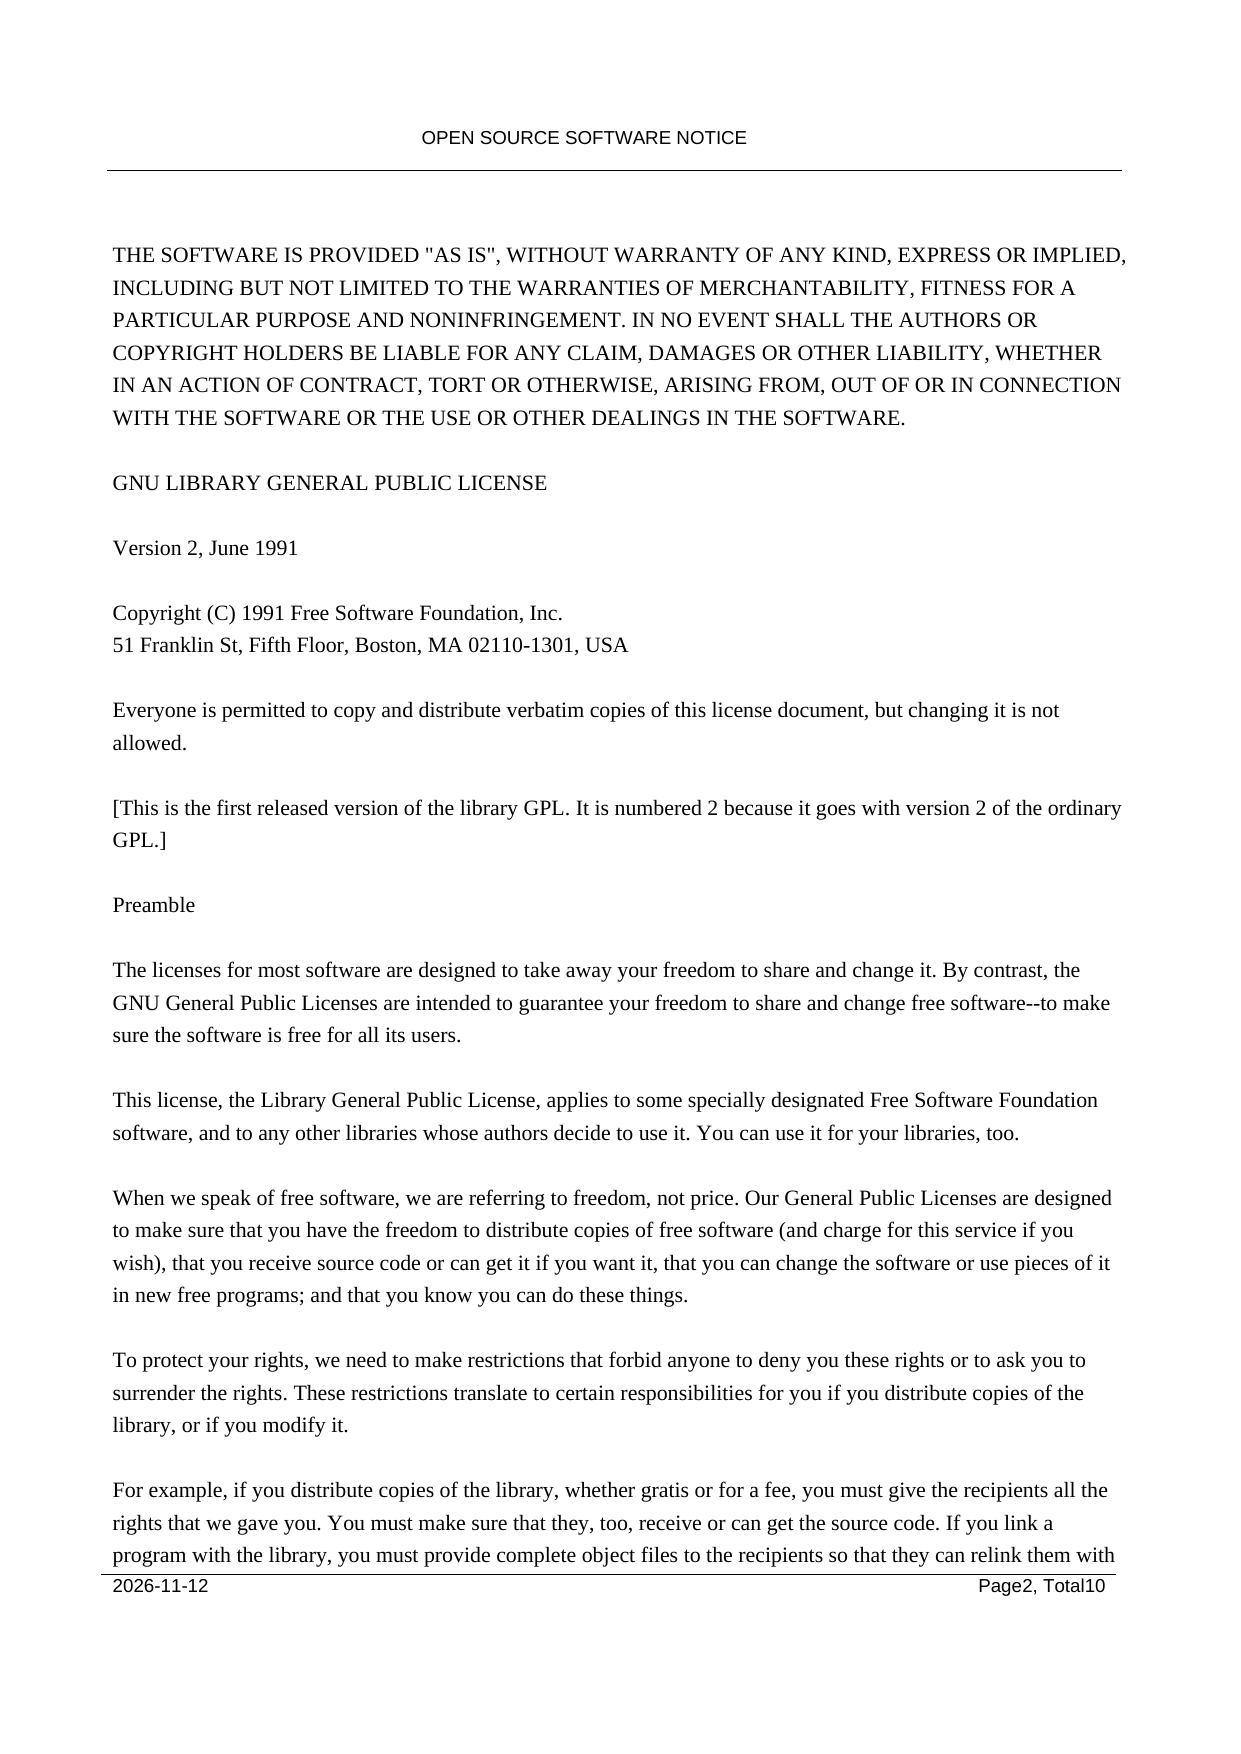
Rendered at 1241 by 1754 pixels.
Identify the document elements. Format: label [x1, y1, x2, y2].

text [112, 206, 1128, 1571]
